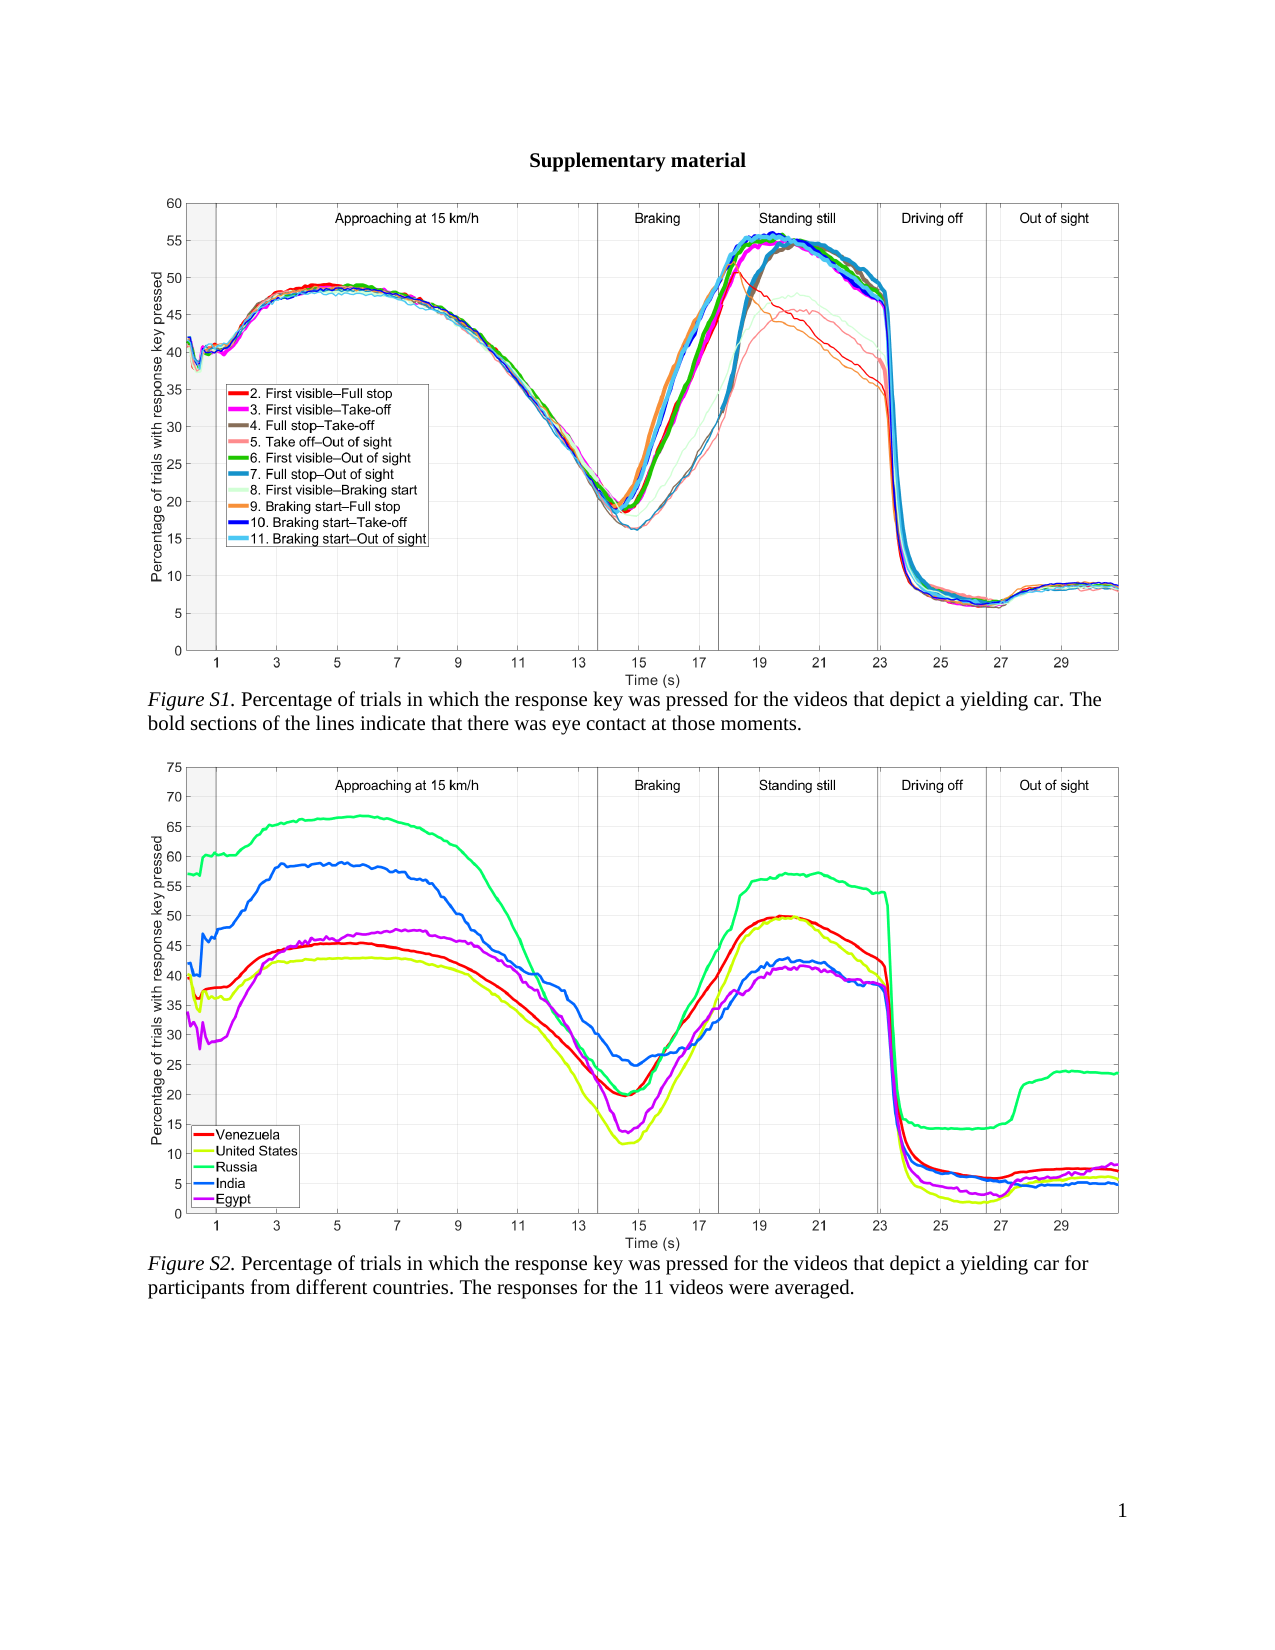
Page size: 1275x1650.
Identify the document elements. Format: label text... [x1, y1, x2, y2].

picture [147, 759, 1128, 1251]
picture [147, 195, 1128, 688]
text Figure S2. Percentage of trials in which the response key was pressed for the videos that depict a yielding car for participants from different countries. The responses for the 11 videos were averaged. [148, 1251, 1127, 1299]
text Figure S1. Percentage of trials in which the response key was pressed for the videos that depict a yielding car. The bold sections of the lines indicate that there was eye contact at those moments. [148, 688, 1127, 735]
text Supplementary material [148, 148, 1127, 172]
